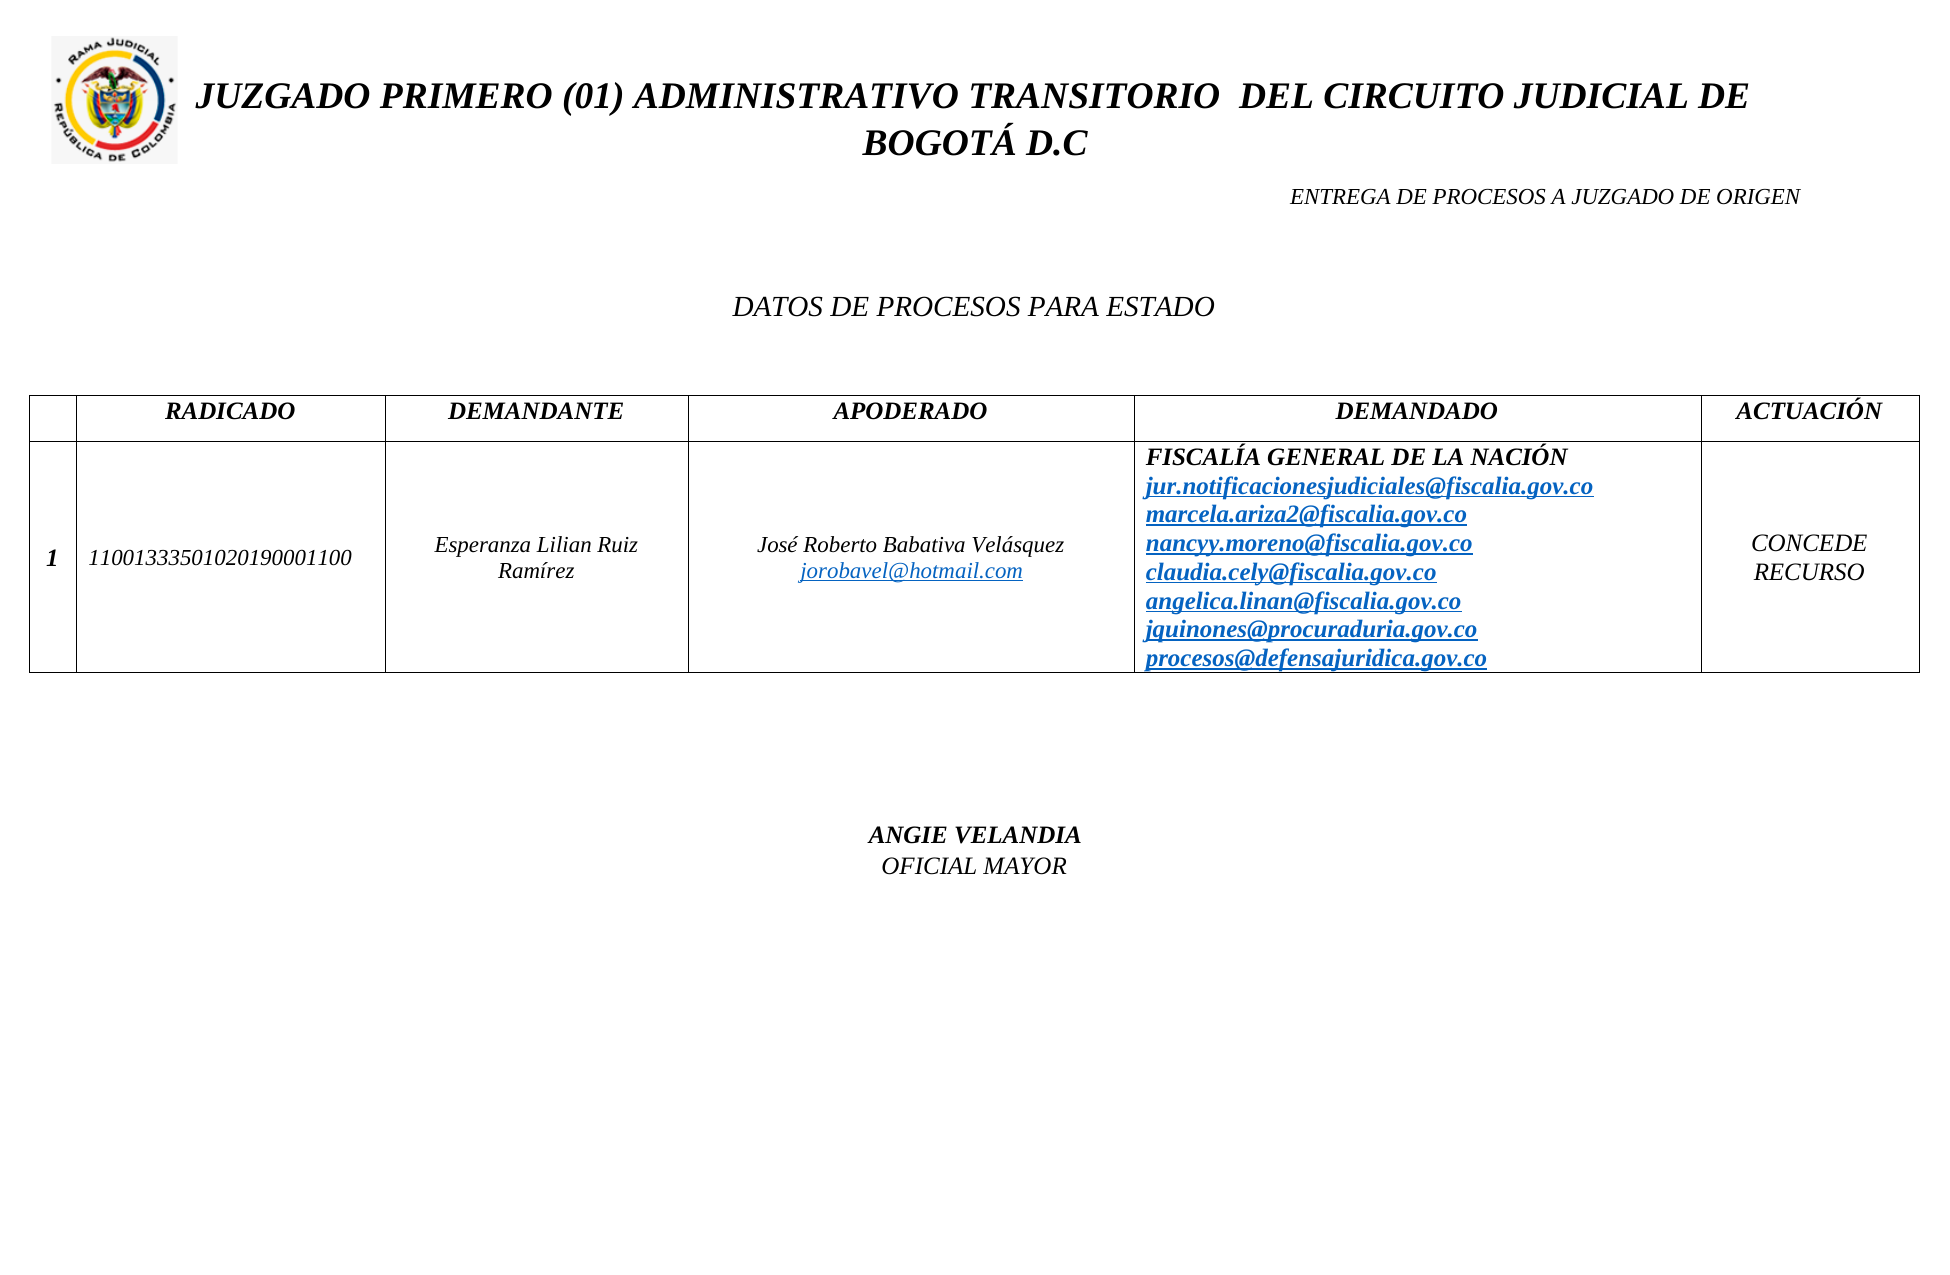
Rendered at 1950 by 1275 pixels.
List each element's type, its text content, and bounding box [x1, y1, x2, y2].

table_cell José Roberto Babativa Velásquez jorobavel@hotmail.com [689, 442, 1134, 672]
text ANGIE VELANDIA [148, 820, 1802, 849]
table_cell 11001333501020190001100 [77, 442, 385, 672]
table_header DEMANDADO [1135, 396, 1701, 441]
picture [51, 36, 178, 164]
table_header ACTUACIÓN [1702, 396, 1919, 441]
table_header APODERADO [689, 396, 1134, 441]
table_cell CONCEDE RECURSO [1702, 442, 1919, 672]
table_header RADICADO [77, 396, 385, 441]
table_cell Esperanza Lilian Ruiz Ramírez [386, 442, 688, 672]
table_header [30, 396, 76, 441]
table_cell FISCALÍA GENERAL DE LA NACIÓN jur.notificacionesjudiciales@fiscalia.gov.co marcela.ariza2@fiscalia.gov.co nancyy.moreno@fiscalia.gov.co claudia.cely@fiscalia.gov.co angelica.linan@fiscalia.gov.co jquinones@procuraduria.gov.co procesos@defensajuridica.gov.co [1135, 442, 1701, 672]
text OFICIAL MAYOR [148, 851, 1802, 880]
table_cell 1 [30, 442, 76, 672]
table_header DEMANDANTE [386, 396, 688, 441]
text DATOS DE PROCESOS PARA ESTADO [148, 289, 1802, 323]
